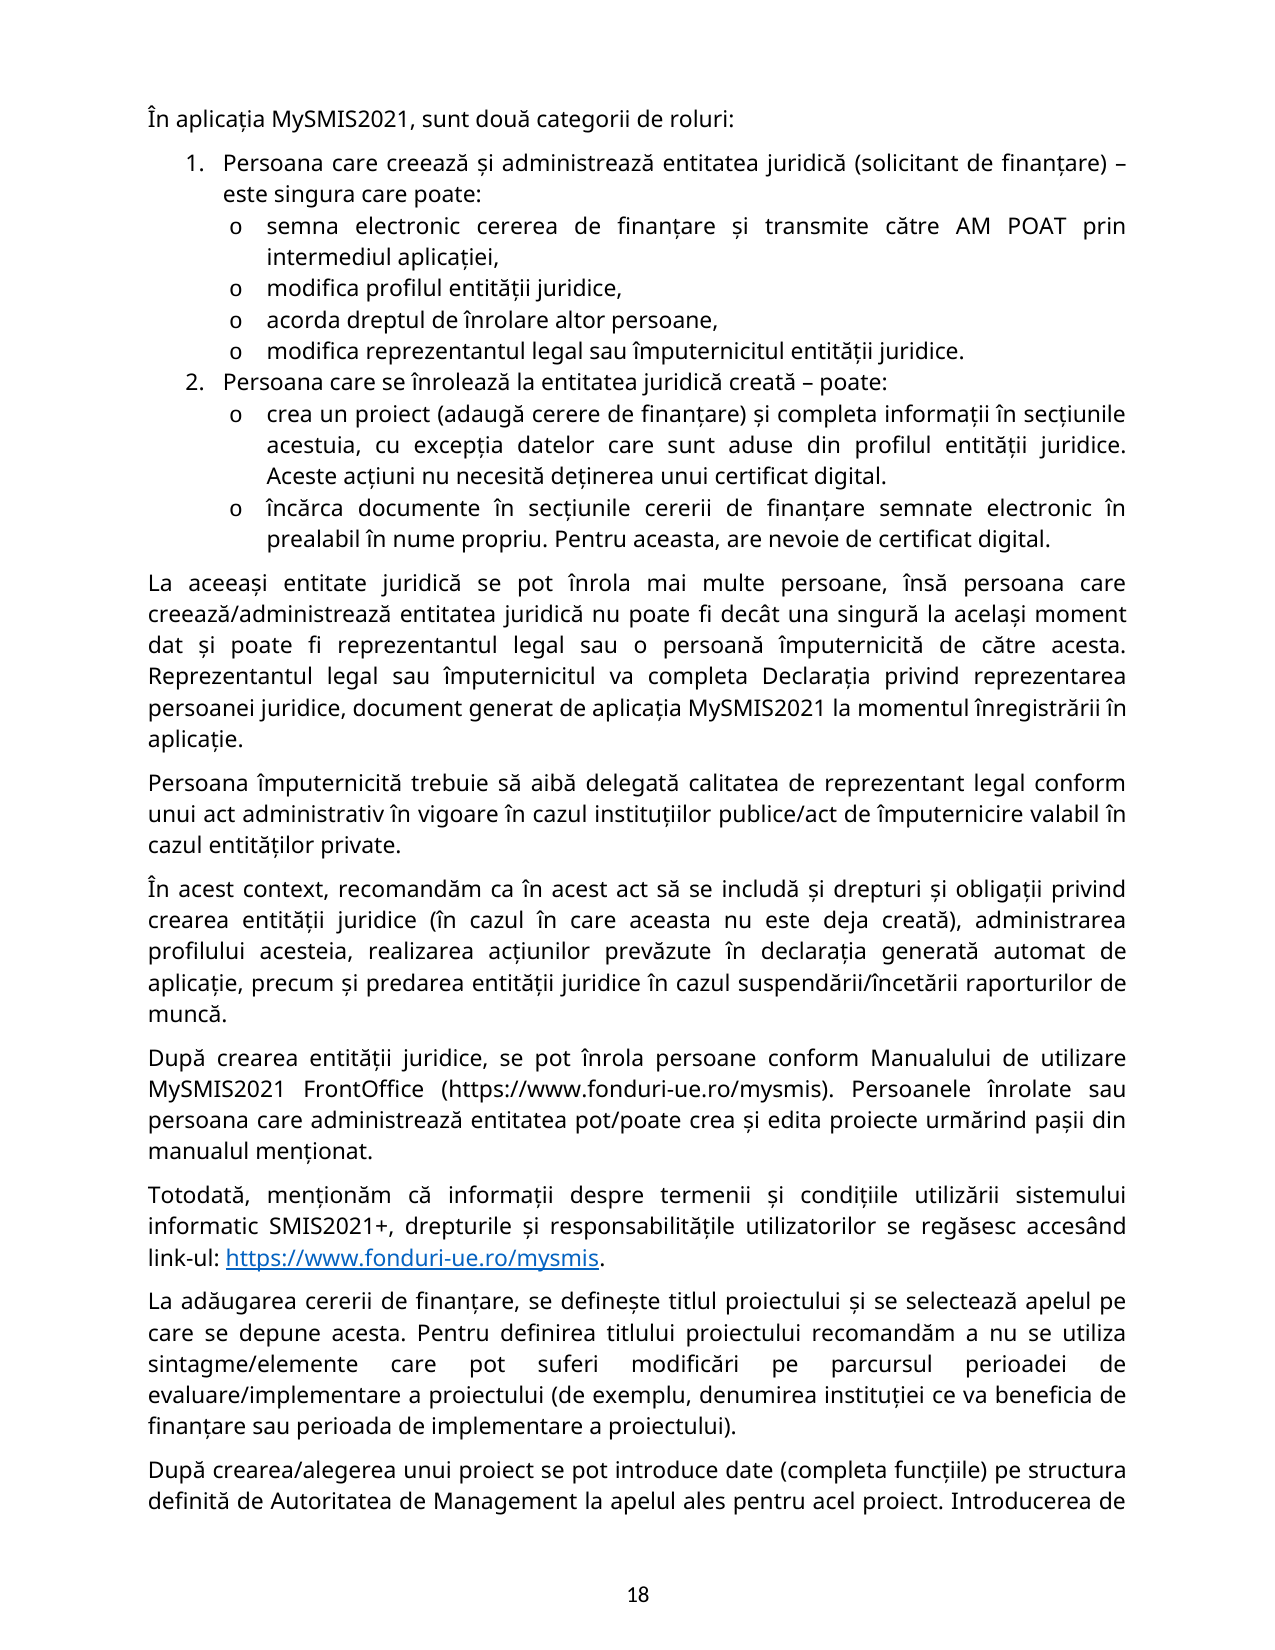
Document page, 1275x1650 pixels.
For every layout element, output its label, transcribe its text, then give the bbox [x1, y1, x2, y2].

list Persoana care se înrolează la entitatea juridică creată – poate: [185, 366, 1127, 398]
list modifica profilul entității juridice, [229, 272, 1127, 304]
list modifica reprezentantul legal sau împuternicitul entității juridice. [229, 335, 1127, 366]
text După crearea entității juridice, se pot înrola persoane conform Manualului de utilizare MySMIS2021 FrontOffice (https://www.fonduri-ue.ro/mysmis). Persoanele înrolate sau persoana care administrează entitatea pot/poate crea și edita proiecte urmărind pașii din manualul menționat. [148, 1042, 1127, 1167]
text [148, 1454, 1127, 1517]
list crea un proiect (adaugă cerere de finanțare) și completa informații în secțiunile acestuia, cu excepția datelor care sunt aduse din profilul entității juridice. Aceste acțiuni nu necesită deținerea unui certificat digital. [229, 398, 1127, 491]
text Persoana împuternicită trebuie să aibă delegată calitatea de reprezentant legal conform unui act administrativ în vigoare în cazul instituțiilor publice/act de împuternicire valabil în cazul entităților private. [148, 767, 1127, 860]
text În aplicația MySMIS2021, sunt două categorii de roluri: [148, 103, 1127, 135]
list acorda dreptul de înrolare altor persoane, [229, 304, 1127, 335]
list semna electronic cererea de finanțare și transmite către AM POAT prin intermediul aplicației, [229, 210, 1127, 272]
text În acest context, recomandăm ca în acest act să se includă și drepturi și obligații privind crearea entității juridice (în cazul în care aceasta nu este deja creată), administrarea profilului acesteia, realizarea acțiunilor prevăzute în declarația generată automat de aplicație, precum și predarea entității juridice în cazul suspendării/încetării raporturilor de muncă. [148, 873, 1127, 1029]
list Persoana care creează și administrează entitatea juridică (solicitant de finanțare) – este singura care poate: [185, 147, 1127, 210]
list încărca documente în secțiunile cererii de finanțare semnate electronic în prealabil în nume propriu. Pentru aceasta, are nevoie de certificat digital. [229, 491, 1127, 554]
text La aceeași entitate juridică se pot înrola mai multe persoane, însă persoana care creează/administrează entitatea juridică nu poate fi decât una singură la același moment dat și poate fi reprezentantul legal sau o persoană împuternicită de către acesta. Reprezentantul legal sau împuternicitul va completa Declarația privind reprezentarea persoanei juridice, document generat de aplicația MySMIS2021 la momentul înregistrării în aplicație. [148, 567, 1127, 754]
text La adăugarea cererii de finanțare, se definește titlul proiectului și se selectează apelul pe care se depune acesta. Pentru definirea titlului proiectului recomandăm a nu se utiliza sintagme/elemente care pot suferi modificări pe parcursul perioadei de evaluare/implementare a proiectului (de exemplu, denumirea instituției ce va beneficia de finanțare sau perioada de implementare a proiectului). [148, 1285, 1127, 1442]
text Totodată, menționăm că informații despre termenii și condițiile utilizării sistemului informatic SMIS2021+, drepturile și responsabilitățile utilizatorilor se regăsesc accesând link-ul: https://www.fonduri-ue.ro/mysmis. [148, 1179, 1127, 1273]
